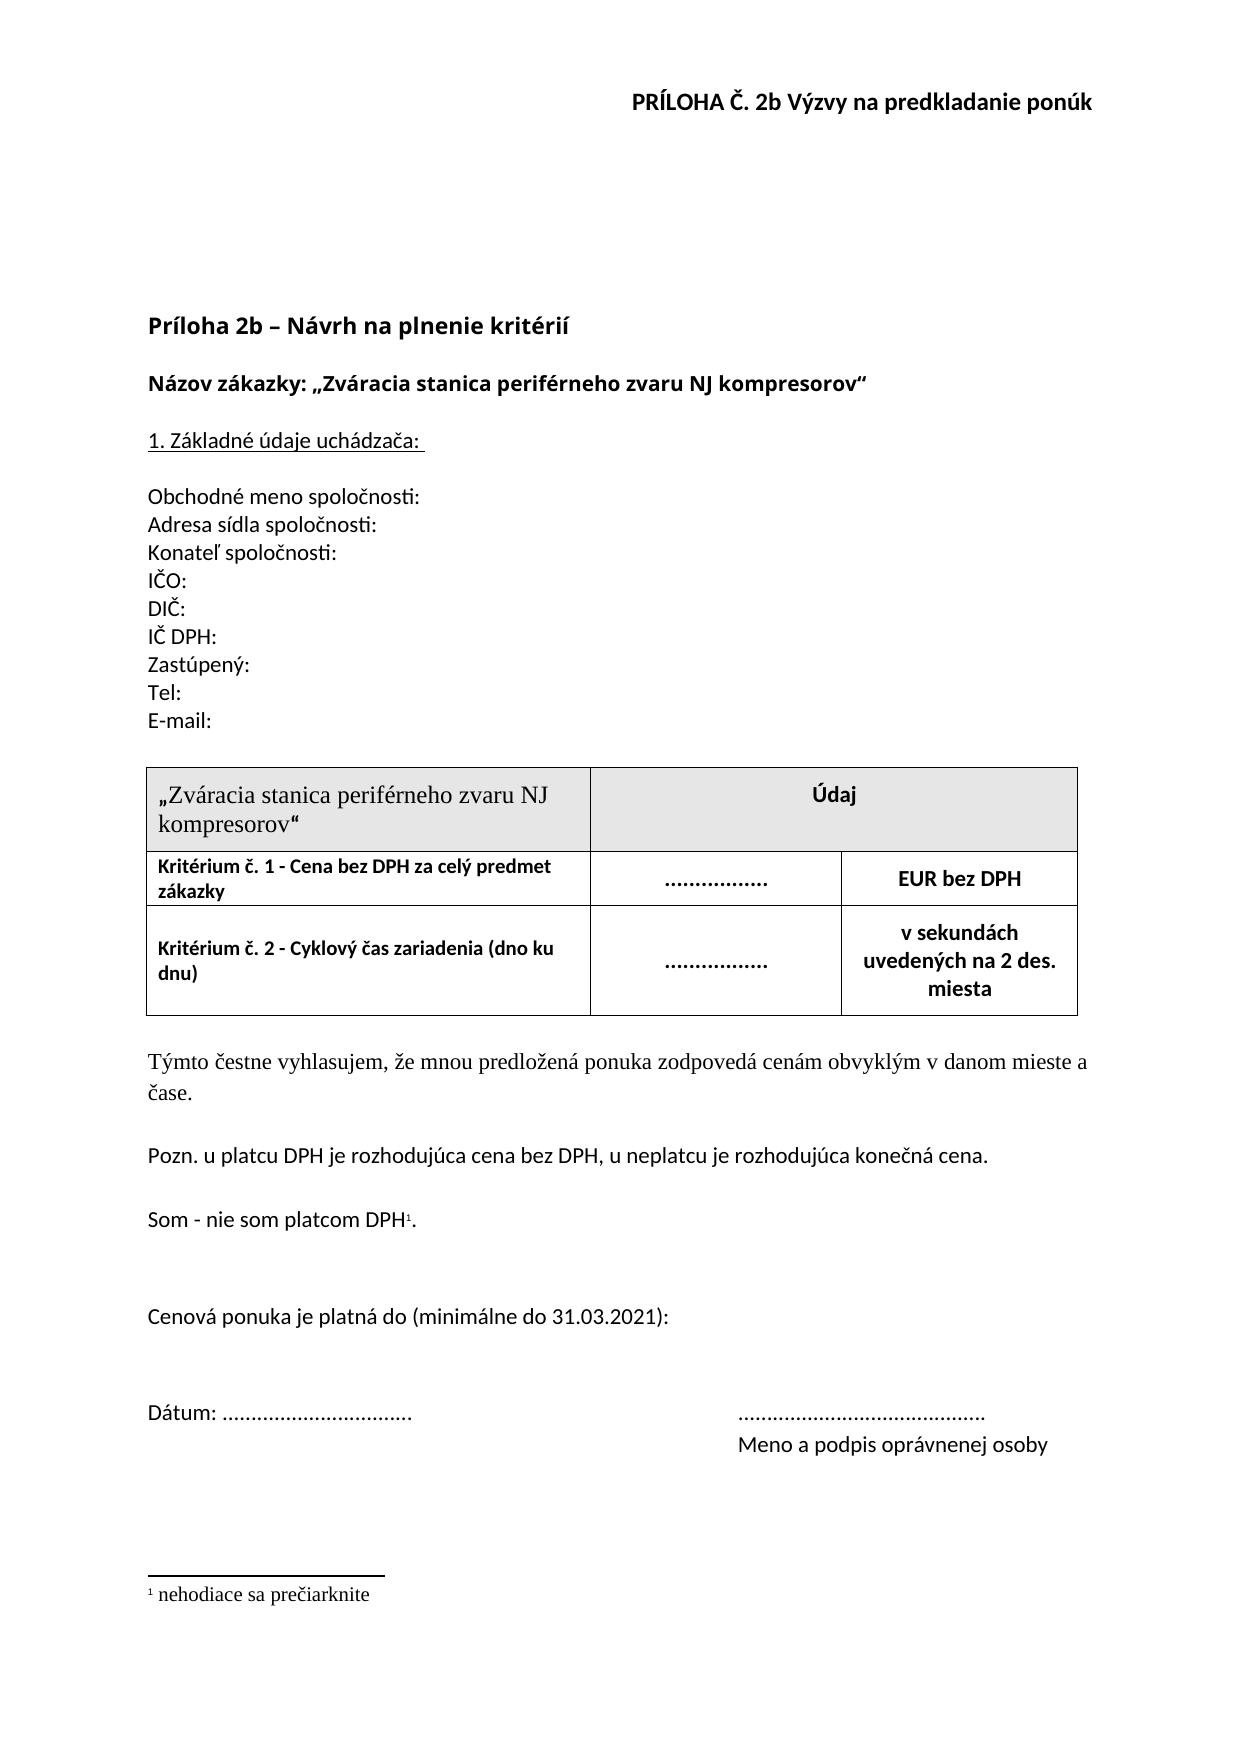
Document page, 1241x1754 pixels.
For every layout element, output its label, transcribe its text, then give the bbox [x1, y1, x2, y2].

text Obchodné meno spoločnosti: [148, 482, 1093, 510]
text 1. Základné údaje uchádzača: [148, 426, 1093, 454]
text Pozn. u platcu DPH je rozhodujúca cena bez DPH, u neplatcu je rozhodujúca konečná cena. [148, 1141, 1093, 1169]
table_cell ................. [591, 852, 841, 905]
table_cell ................. [591, 906, 841, 1015]
table_cell v sekundách uvedených na 2 des. miesta [842, 906, 1077, 1015]
text E-mail: [148, 707, 1093, 734]
table_header „Zváracia stanica periférneho zvaru NJ kompresorov“ [147, 768, 590, 851]
table_cell Kritérium č. 2 - Cyklový čas zariadenia (dno ku dnu) [147, 906, 590, 1015]
text Konateľ spoločnosti: [148, 538, 1093, 566]
text Cenová ponuka je platná do (minimálne do 31.03.2021): [148, 1302, 1093, 1330]
text IČ DPH: [148, 622, 1093, 651]
text Meno a podpis oprávnenej osoby [148, 1431, 1093, 1459]
table_cell EUR bez DPH [842, 852, 1077, 905]
text Názov zákazky: „Zváracia stanica periférneho zvaru NJ kompresorov“ [148, 369, 1093, 398]
text Zastúpený: [148, 651, 1093, 678]
table_cell Kritérium č. 1 - Cena bez DPH za celý predmet zákazky [147, 852, 590, 905]
text Tel: [148, 678, 1093, 707]
text Dátum: ................................. ........................................... [148, 1398, 1093, 1426]
text Adresa sídla spoločnosti: [148, 510, 1093, 538]
text DIČ: [148, 594, 1093, 622]
text Týmto čestne vyhlasujem, že mnou predložená ponuka zodpovedá cenám obvyklým v danom mieste a čase. [148, 1048, 1093, 1105]
table_header Údaj [591, 768, 1077, 851]
text IČO: [148, 566, 1093, 594]
text Som - nie som platcom DPH. [148, 1205, 1093, 1233]
text Príloha 2b – Návrh na plnenie kritérií [148, 310, 1093, 341]
